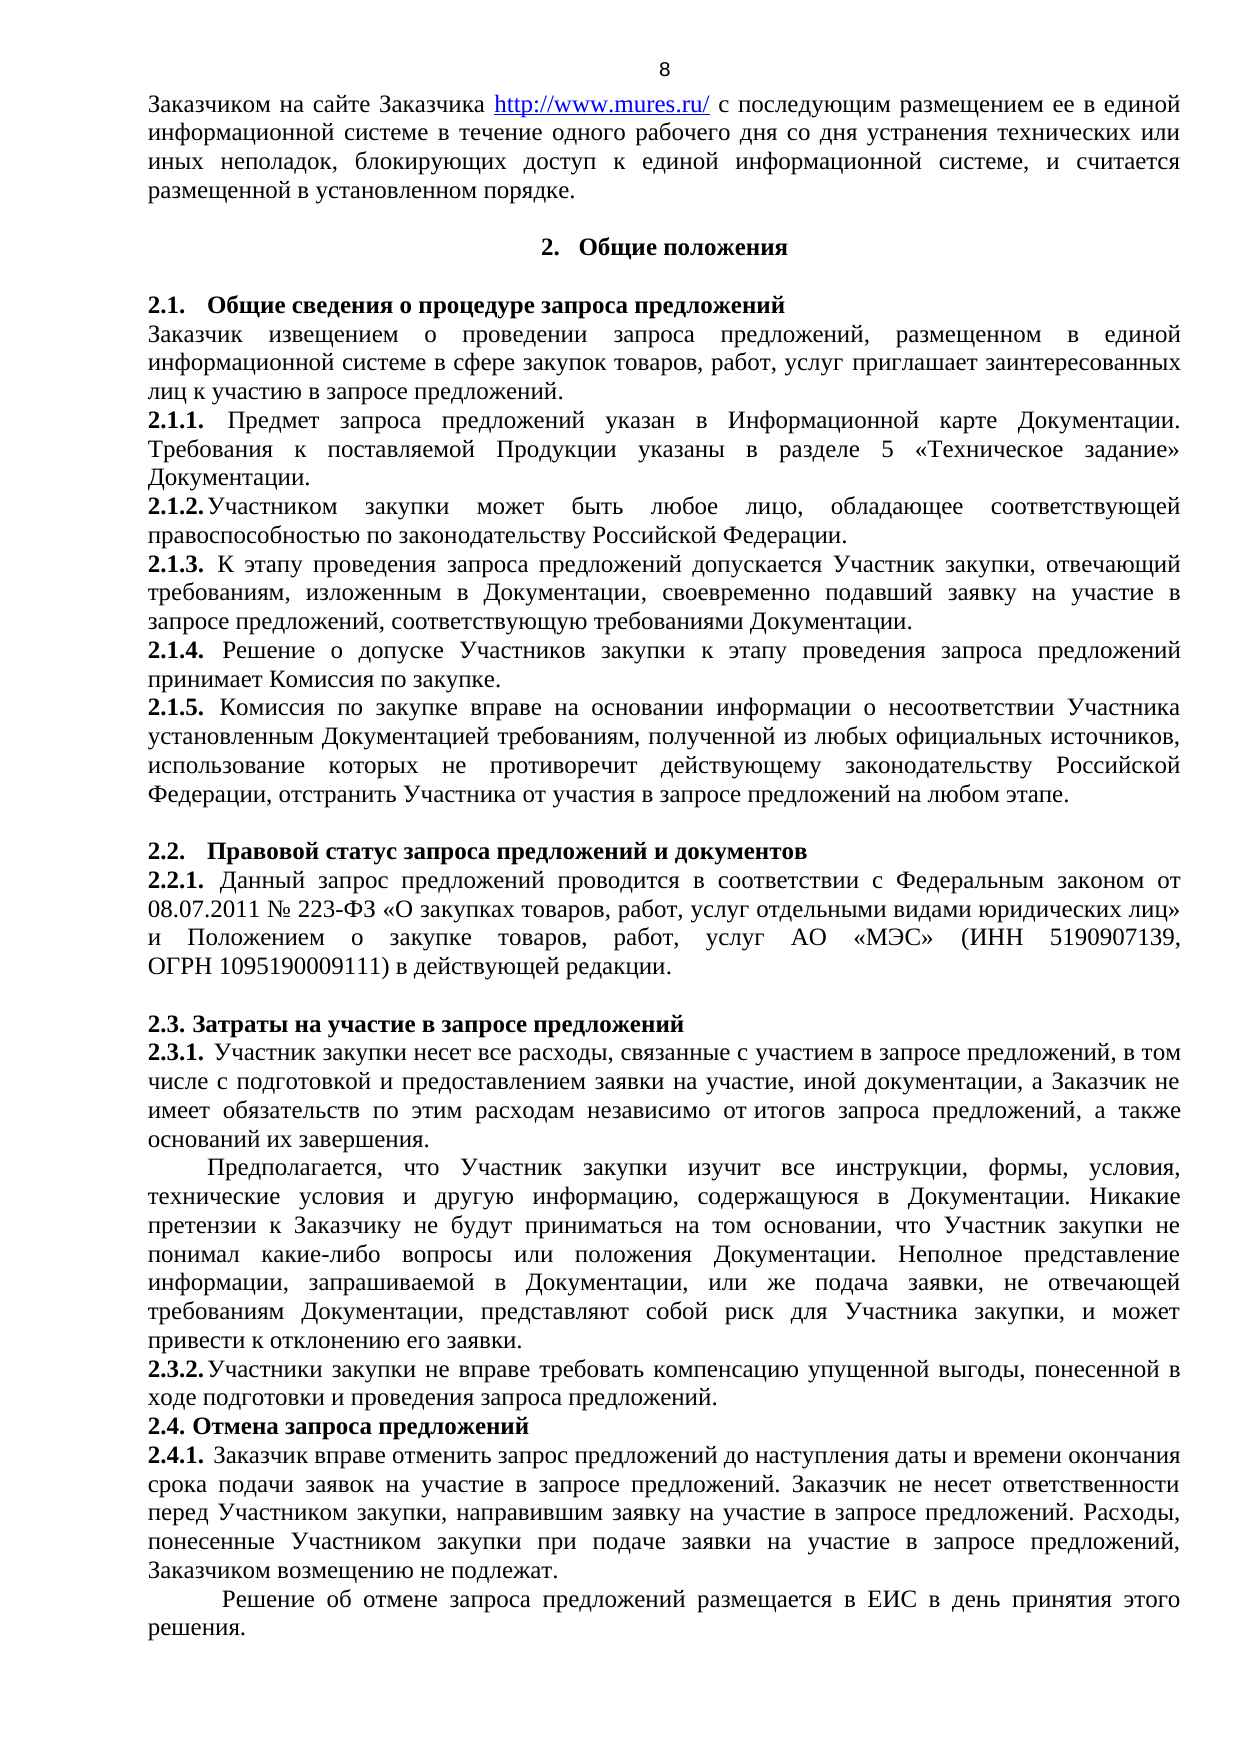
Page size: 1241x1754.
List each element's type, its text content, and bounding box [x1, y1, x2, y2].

list Участником закупки может быть любое лицо, обладающее соответствующей правоспособностью по законодательству Российской Федерации. [148, 491, 1181, 549]
list Отмена запроса предложений [148, 1411, 1181, 1440]
list К этапу проведения запроса предложений допускается Участник закупки, отвечающий требованиям, изложенным в Документации, своевременно подавший заявку на участие в запросе предложений, соответствующую требованиями Документации. [148, 549, 1181, 635]
list Правовой статус запроса предложений и документов [148, 836, 1181, 865]
text Решение об отмене запроса предложений размещается в ЕИС в день принятия этого решения. [148, 1584, 1181, 1641]
list Общие сведения о процедуре запроса предложений [148, 290, 1181, 319]
list Данный запрос предложений проводится в соответствии с Федеральным законом от 08.07.2011 № 223-ФЗ «О закупках товаров, работ, услуг отдельными видами юридических лиц» и Положением о закупке товаров, работ, услуг АО «МЭС» (ИНН 5190907139, ОГРН 1095190009111) в действующей редакции. [148, 865, 1181, 980]
list Общие положения [148, 232, 1181, 261]
list Участник закупки несет все расходы, связанные с участием в запросе предложений, в том числе с подготовкой и предоставлением заявки на участие, иной документации, а Заказчик не имеет обязательств по этим расходам независимо от итогов запроса предложений, а также оснований их завершения. [148, 1037, 1181, 1152]
list Заказчик вправе отменить запрос предложений до наступления даты и времени окончания срока подачи заявок на участие в запросе предложений. Заказчик не несет ответственности перед Участником закупки, направившим заявку на участие в запросе предложений. Расходы, понесенные Участником закупки при подаче заявки на участие в запросе предложений, Заказчиком возмещению не подлежат. [148, 1440, 1181, 1584]
text Заказчик извещением о проведении запроса предложений, размещенном в единой информационной системе в сфере закупок товаров, работ, услуг приглашает заинтересованных лиц к участию в запросе предложений. [148, 319, 1181, 405]
list Решение о допуске Участников закупки к этапу проведения запроса предложений принимает Комиссия по закупке. [148, 635, 1181, 692]
text Предполагается, что Участник закупки изучит все инструкции, формы, условия, технические условия и другую информацию, содержащуюся в Документации. Никакие претензии к Заказчику не будут приниматься на том основании, что Участник закупки не понимал какие-либо вопросы или положения Документации. Неполное представление информации, запрашиваемой в Документации, или же подача заявки, не отвечающей требованиям Документации, представляют собой риск для Участника закупки, и может привести к отклонению его заявки. [148, 1152, 1181, 1354]
list Участники закупки не вправе требовать компенсацию упущенной выгоды, понесенной в ходе подготовки и проведения запроса предложений. [148, 1354, 1181, 1411]
list Комиссия по закупке вправе на основании информации о несоответствии Участника установленным Документацией требованиям, полученной из любых официальных источников, использование которых не противоречит действующему законодательству Российской Федерации, отстранить Участника от участия в запросе предложений на любом этапе. [148, 692, 1181, 807]
list Затраты на участие в запросе предложений [148, 1009, 1181, 1037]
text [148, 89, 1181, 204]
list Предмет запроса предложений указан в Информационной карте Документации. Требования к поставляемой Продукции указаны в разделе 5 «Техническое задание» Документации. [148, 405, 1181, 491]
